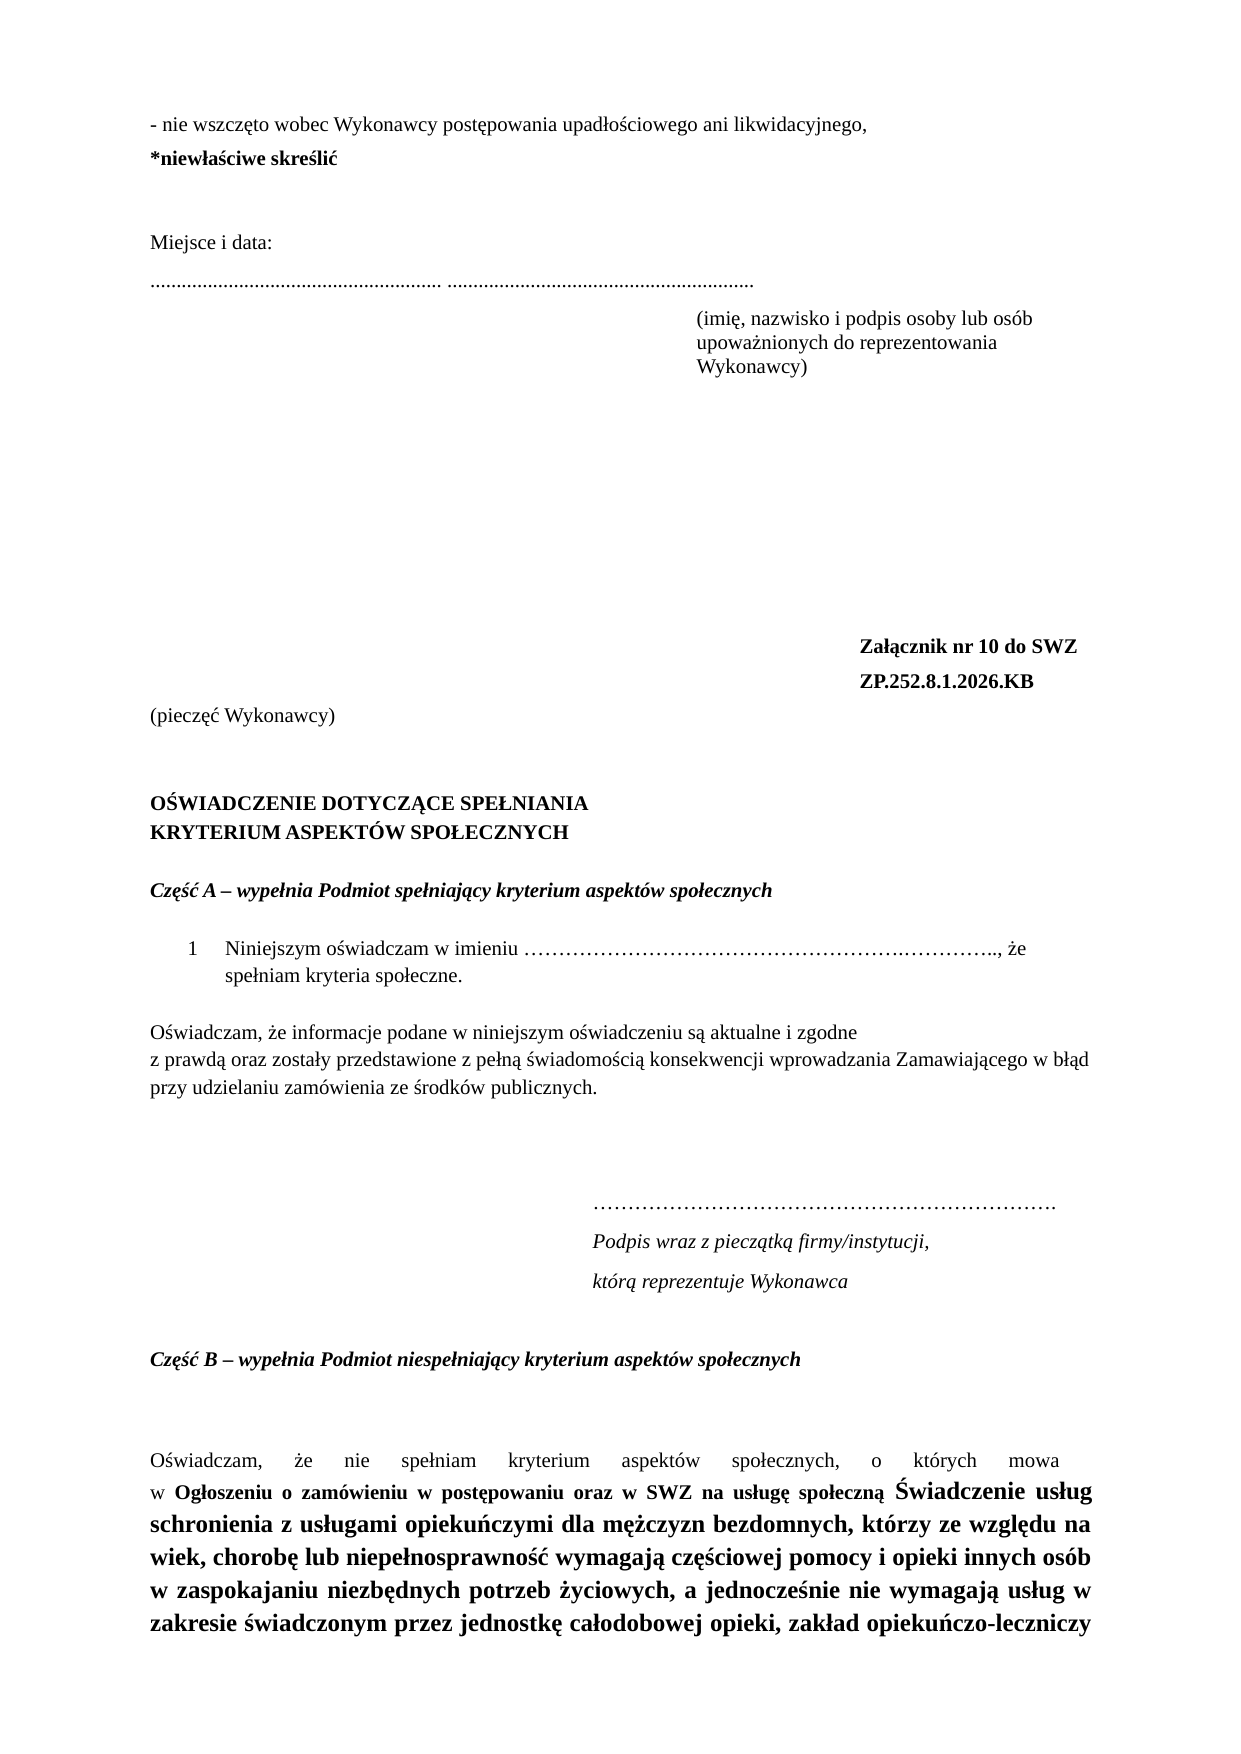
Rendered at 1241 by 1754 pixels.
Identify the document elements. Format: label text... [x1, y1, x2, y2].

text Część A – wypełnia Podmiot spełniający kryterium aspektów społecznych [150, 878, 1092, 902]
text ........................................................ ........................................................... [150, 268, 1092, 292]
text - nie wszczęto wobec Wykonawcy postępowania upadłościowego ani likwidacyjnego, [150, 112, 1092, 136]
text (imię, nazwisko i podpis osoby lub osób upoważnionych do reprezentowania Wykonawcy) [696, 306, 1092, 378]
text Miejsce i data: [150, 230, 1092, 254]
text ZP.252.8.1.2026.KB [694, 669, 1092, 693]
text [150, 1448, 1092, 1637]
text *niewłaściwe skreślić [150, 146, 1092, 170]
text OŚWIADCZENIE DOTYCZĄCE SPEŁNIANIA KRYTERIUM ASPEKTÓW SPOŁECZNYCH [150, 791, 1092, 844]
text Załącznik nr 10 do SWZ [667, 634, 1092, 658]
text (pieczęć Wykonawcy) [150, 703, 1092, 727]
text Część B – wypełnia Podmiot niespełniający kryterium aspektów społecznych [150, 1347, 1092, 1371]
text którą reprezentuje Wykonawca [592, 1269, 1092, 1293]
list Niniejszym oświadczam w imieniu ……………………………………………….………….., że spełniam kryteria społeczne. [187, 935, 1092, 987]
text Oświadczam, że informacje podane w niniejszym oświadczeniu są aktualne i zgodne z prawdą oraz zostały przedstawione z pełną świadomością konsekwencji wprowadzania Zamawiającego w błąd przy udzielaniu zamówienia ze środków publicznych. [150, 1019, 1092, 1099]
text …………………………………………………………. [592, 1190, 1092, 1214]
text Podpis wraz z pieczątką firmy/instytucji, [592, 1229, 1092, 1253]
